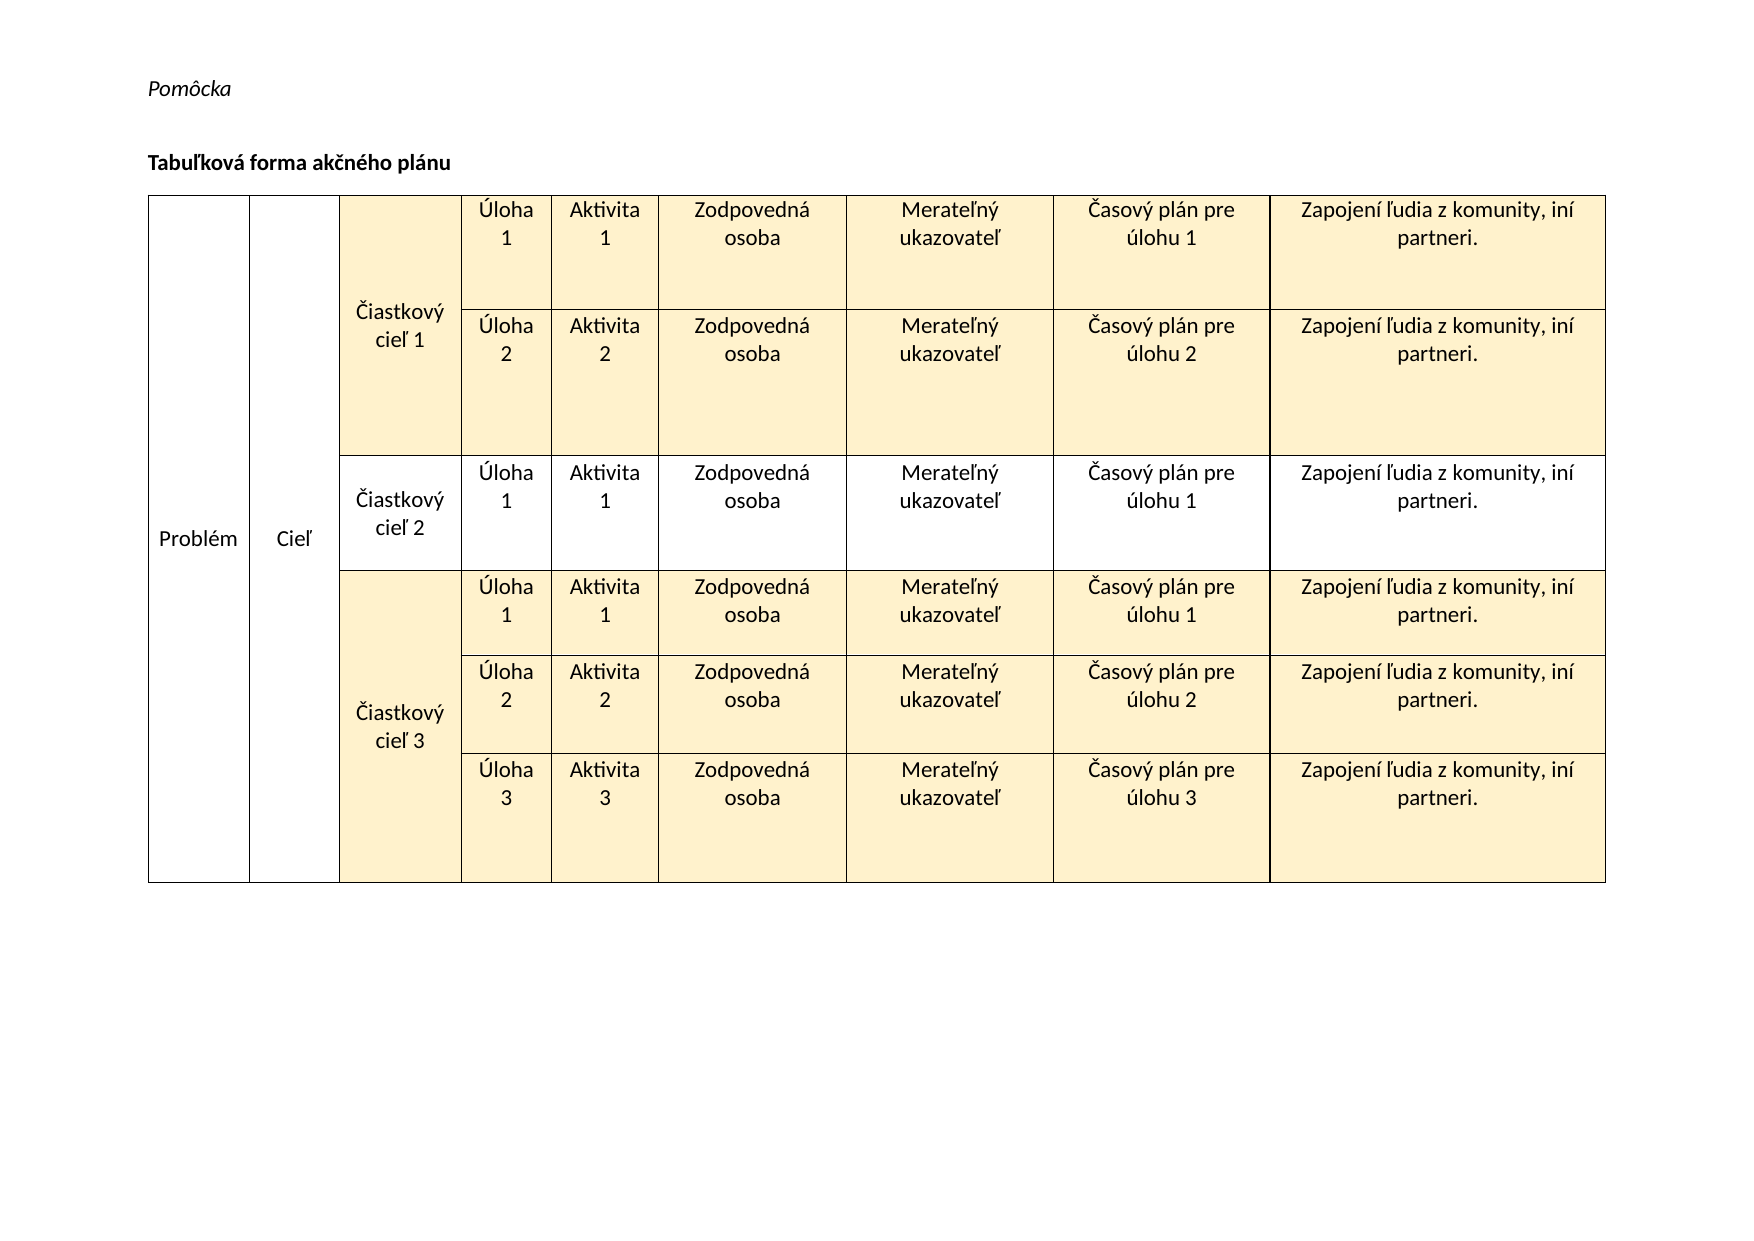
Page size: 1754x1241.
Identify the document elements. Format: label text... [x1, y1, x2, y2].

table_header Merateľný ukazovateľ [847, 196, 1053, 309]
table_header Cieľ [250, 196, 339, 882]
table_cell Merateľný ukazovateľ [847, 754, 1053, 882]
table_cell Zodpovedná osoba [659, 310, 846, 455]
table_cell Zodpovedná osoba [659, 456, 846, 569]
table_header Zodpovedná osoba [659, 196, 846, 309]
table_cell Aktivita 3 [552, 754, 658, 882]
table_cell Úloha 2 [462, 656, 551, 753]
table_cell Časový plán pre úlohu 3 [1054, 754, 1269, 882]
table_cell Zapojení ľudia z komunity, iní partneri. [1271, 754, 1605, 882]
table_cell Čiastkový cieľ 2 [340, 456, 461, 569]
table_cell Merateľný ukazovateľ [847, 456, 1053, 569]
table_cell Úloha 2 [462, 310, 551, 455]
table_cell Aktivita 1 [552, 571, 658, 654]
table_cell Aktivita 1 [552, 456, 658, 569]
table_header Zapojení ľudia z komunity, iní partneri. [1271, 196, 1605, 309]
table_cell Zapojení ľudia z komunity, iní partneri. [1271, 656, 1605, 753]
table_cell Časový plán pre úlohu 2 [1054, 656, 1269, 753]
table_header Časový plán pre úlohu 1 [1054, 196, 1269, 309]
table_header Problém [149, 196, 249, 882]
text Tabuľková forma akčného plánu [148, 148, 1606, 176]
table_cell Úloha 3 [462, 754, 551, 882]
table_cell Časový plán pre úlohu 2 [1054, 310, 1269, 455]
table_header Čiastkový cieľ 1 [340, 196, 461, 455]
table_cell Merateľný ukazovateľ [847, 656, 1053, 753]
table_cell Zapojení ľudia z komunity, iní partneri. [1271, 310, 1605, 455]
table_cell Zapojení ľudia z komunity, iní partneri. [1271, 456, 1605, 569]
table_header Úloha 1 [462, 196, 551, 309]
table_cell Časový plán pre úlohu 1 [1054, 456, 1269, 569]
table_cell Merateľný ukazovateľ [847, 310, 1053, 455]
table_cell Zodpovedná osoba [659, 656, 846, 753]
table_cell Úloha 1 [462, 571, 551, 654]
table_cell Merateľný ukazovateľ [847, 571, 1053, 654]
table_cell Zodpovedná osoba [659, 571, 846, 654]
table_cell Úloha 1 [462, 456, 551, 569]
table_cell Zodpovedná osoba [659, 754, 846, 882]
table_cell Časový plán pre úlohu 1 [1054, 571, 1269, 654]
table_header Aktivita 1 [552, 196, 658, 309]
table_cell Aktivita 2 [552, 310, 658, 455]
table_cell Aktivita 2 [552, 656, 658, 753]
table_cell Čiastkový cieľ 3 [340, 571, 461, 882]
table_cell Zapojení ľudia z komunity, iní partneri. [1271, 571, 1605, 654]
